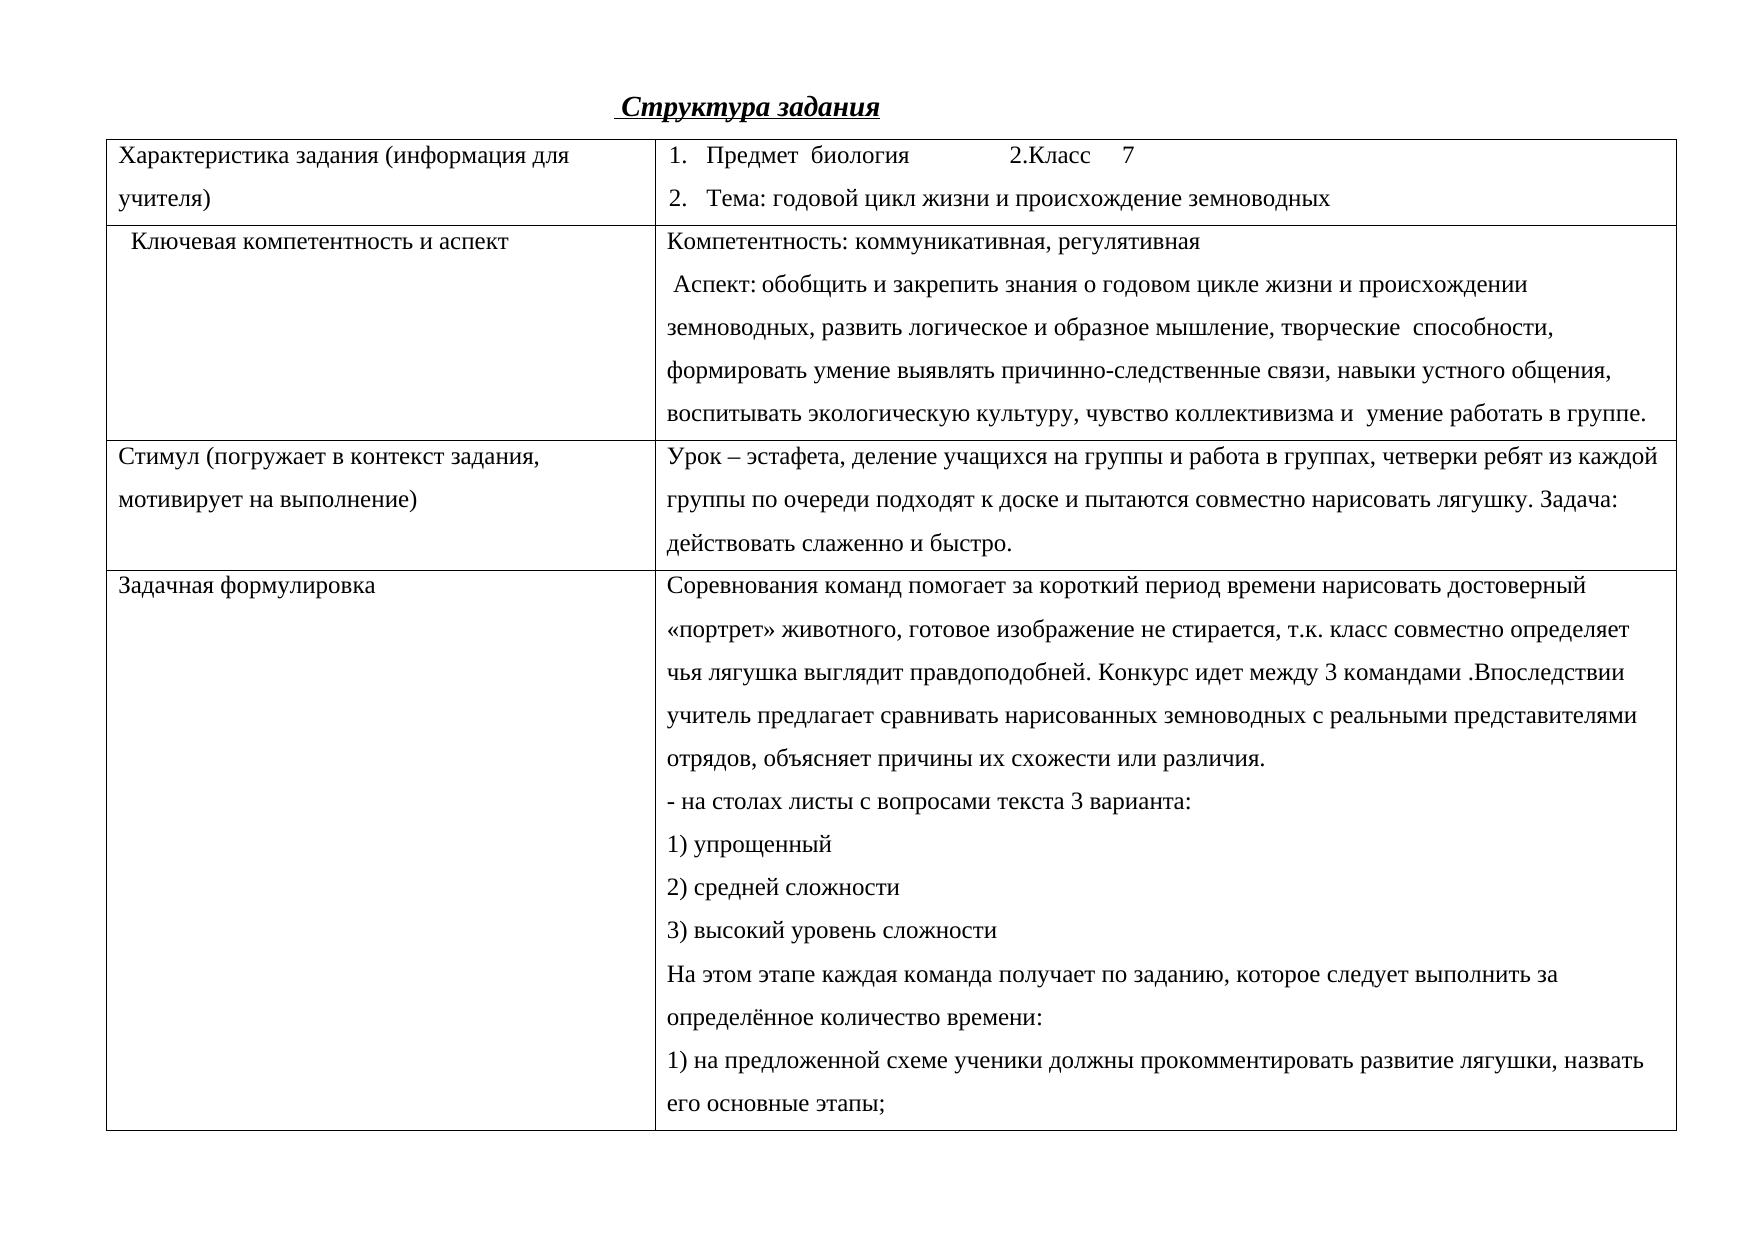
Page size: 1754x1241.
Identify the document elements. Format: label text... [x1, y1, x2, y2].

table_cell Урок – эстафета, деление учащихся на группы и работа в группах, четверки ребят из каждой группы по очереди подходят к доске и пытаются совместно нарисовать лягушку. Задача: действовать слаженно и быстро. [656, 441, 1676, 569]
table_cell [107, 571, 655, 1130]
table_cell Стимул (погружает в контекст задания, мотивирует на выполнение) [107, 441, 655, 569]
table_header Предмет биология 2.Класс 7 Тема: годовой цикл жизни и происхождение земноводных [656, 140, 1676, 225]
text Структура задания [118, 89, 1665, 122]
table_header Характеристика задания (информация для учителя) [107, 140, 655, 225]
table_cell Компетентность: коммуникативная, регулятивная Аспект: обобщить и закрепить знания о годовом цикле жизни и происхождении земноводных, развить логическое и образное мышление, творческие способности, формировать умение выявлять причинно-следственные связи, навыки устного общения, воспитывать экологическую культуру, чувство коллективизма и умение работать в группе. [656, 226, 1676, 440]
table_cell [656, 571, 1676, 1130]
table_cell Ключевая компетентность и аспект [107, 226, 655, 440]
